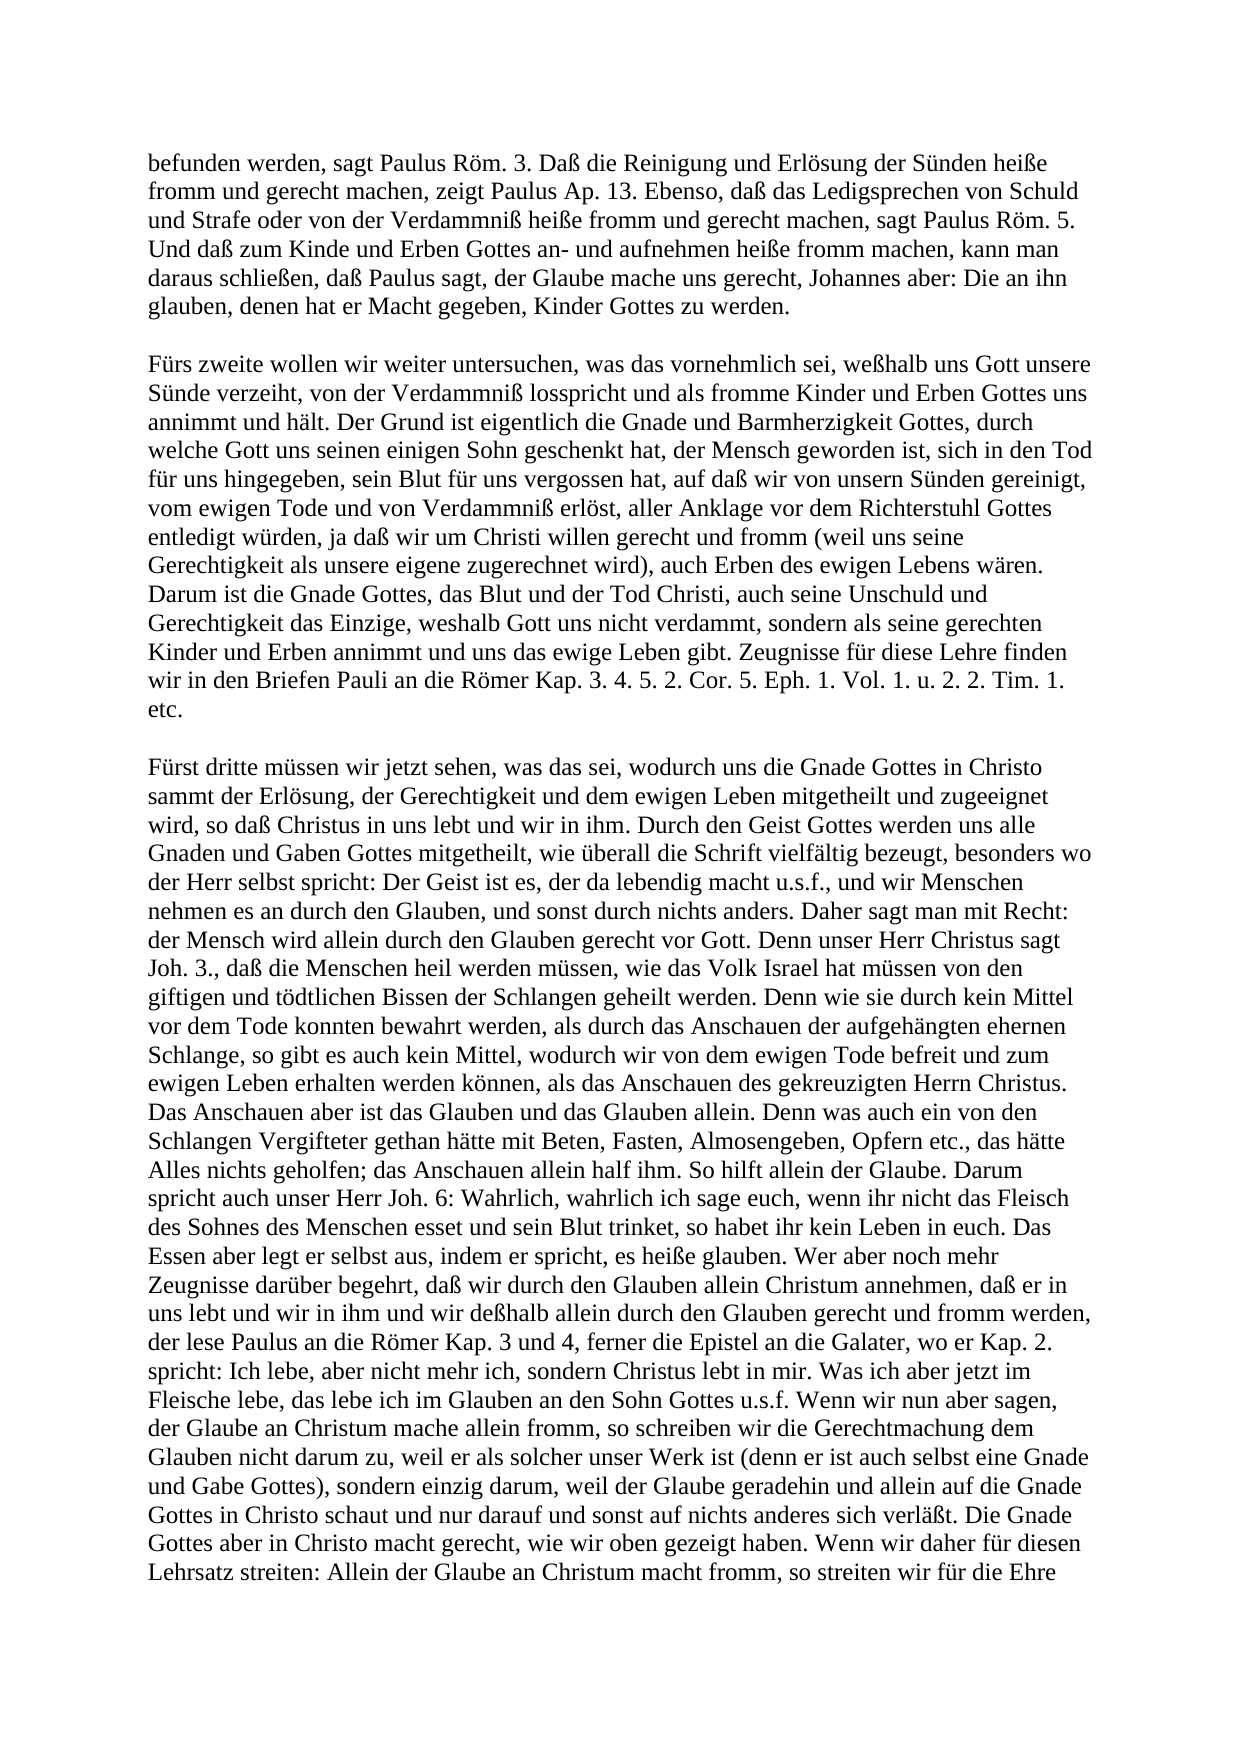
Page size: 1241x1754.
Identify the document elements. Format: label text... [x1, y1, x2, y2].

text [148, 148, 1093, 320]
text Fürs zweite wollen wir weiter untersuchen, was das vornehmlich sei, weßhalb uns Gott unsere Sünde verzeiht, von der Verdammniß losspricht und als fromme Kinder und Erben Gottes uns annimmt und hält. Der Grund ist eigentlich die Gnade und Barmherzigkeit Gottes, durch welche Gott uns seinen einigen Sohn geschenkt hat, der Mensch geworden ist, sich in den Tod für uns hingegeben, sein Blut für uns vergossen hat, auf daß wir von unsern Sünden gereinigt, vom ewigen Tode und von Verdammniß erlöst, aller Anklage vor dem Richterstuhl Gottes entledigt würden, ja daß wir um Christi willen gerecht und fromm (weil uns seine Gerechtigkeit als unsere eigene zugerechnet wird), auch Erben des ewigen Lebens wären. Darum ist die Gnade Gottes, das Blut und der Tod Christi, auch seine Unschuld und Gerechtigkeit das Einzige, weshalb Gott uns nicht verdammt, sondern als seine gerechten Kinder und Erben annimmt und uns das ewige Leben gibt. Zeugnisse für diese Lehre finden wir in den Briefen Pauli an die Römer Kap. 3. 4. 5. 2. Cor. 5. Eph. 1. Vol. 1. u. 2. 2. Tim. 1. etc. [148, 349, 1093, 723]
